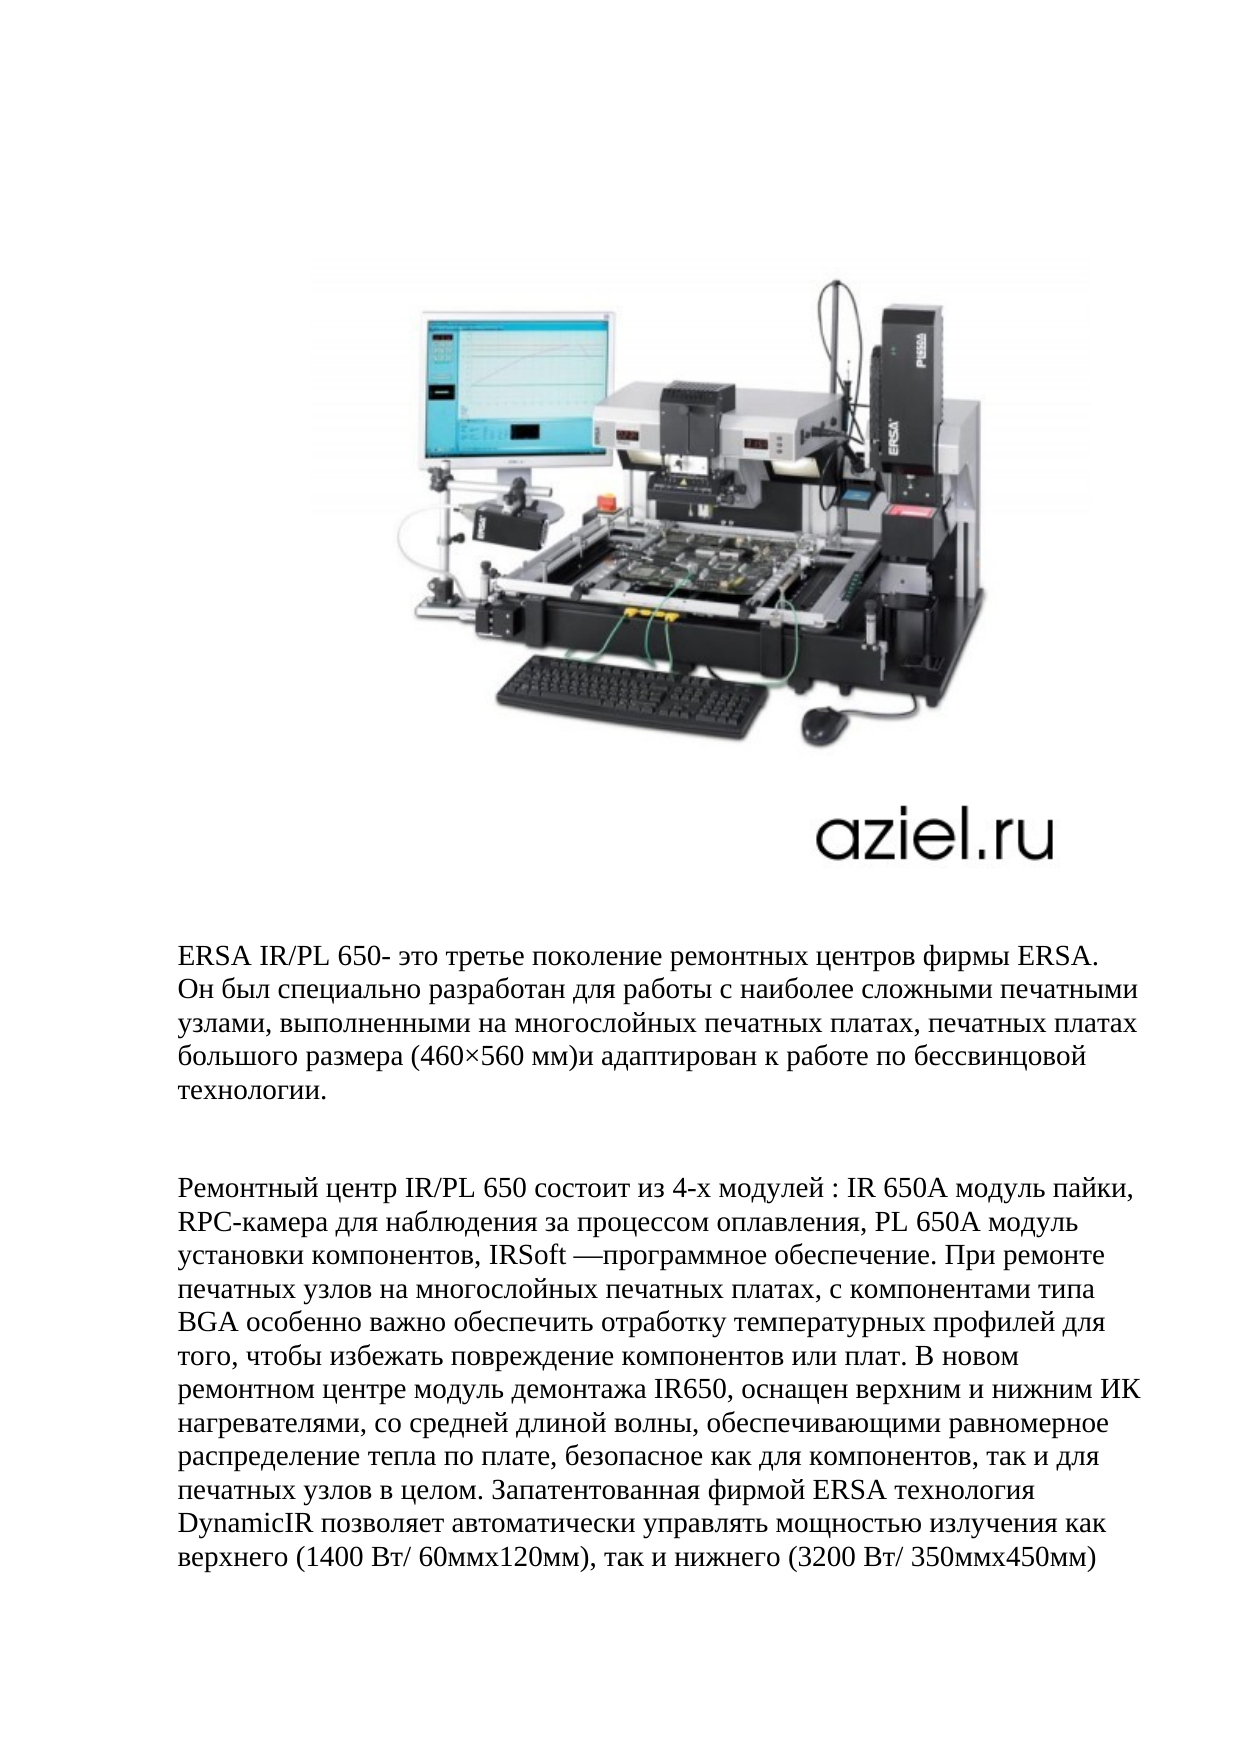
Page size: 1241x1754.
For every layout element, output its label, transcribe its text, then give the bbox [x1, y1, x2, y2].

text ERSA IR/PL 650- это третье поколение ремонтных центров фирмы ERSA. Он был специально разработан для работы с наиболее сложными печатными узлами, выполненными на многослойных печатных платах, печатных платах большого размера (460×560 мм)и адаптирован к работе по бессвинцовой технологии. [177, 938, 1152, 1105]
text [177, 1137, 1152, 1573]
picture [310, 118, 1092, 900]
